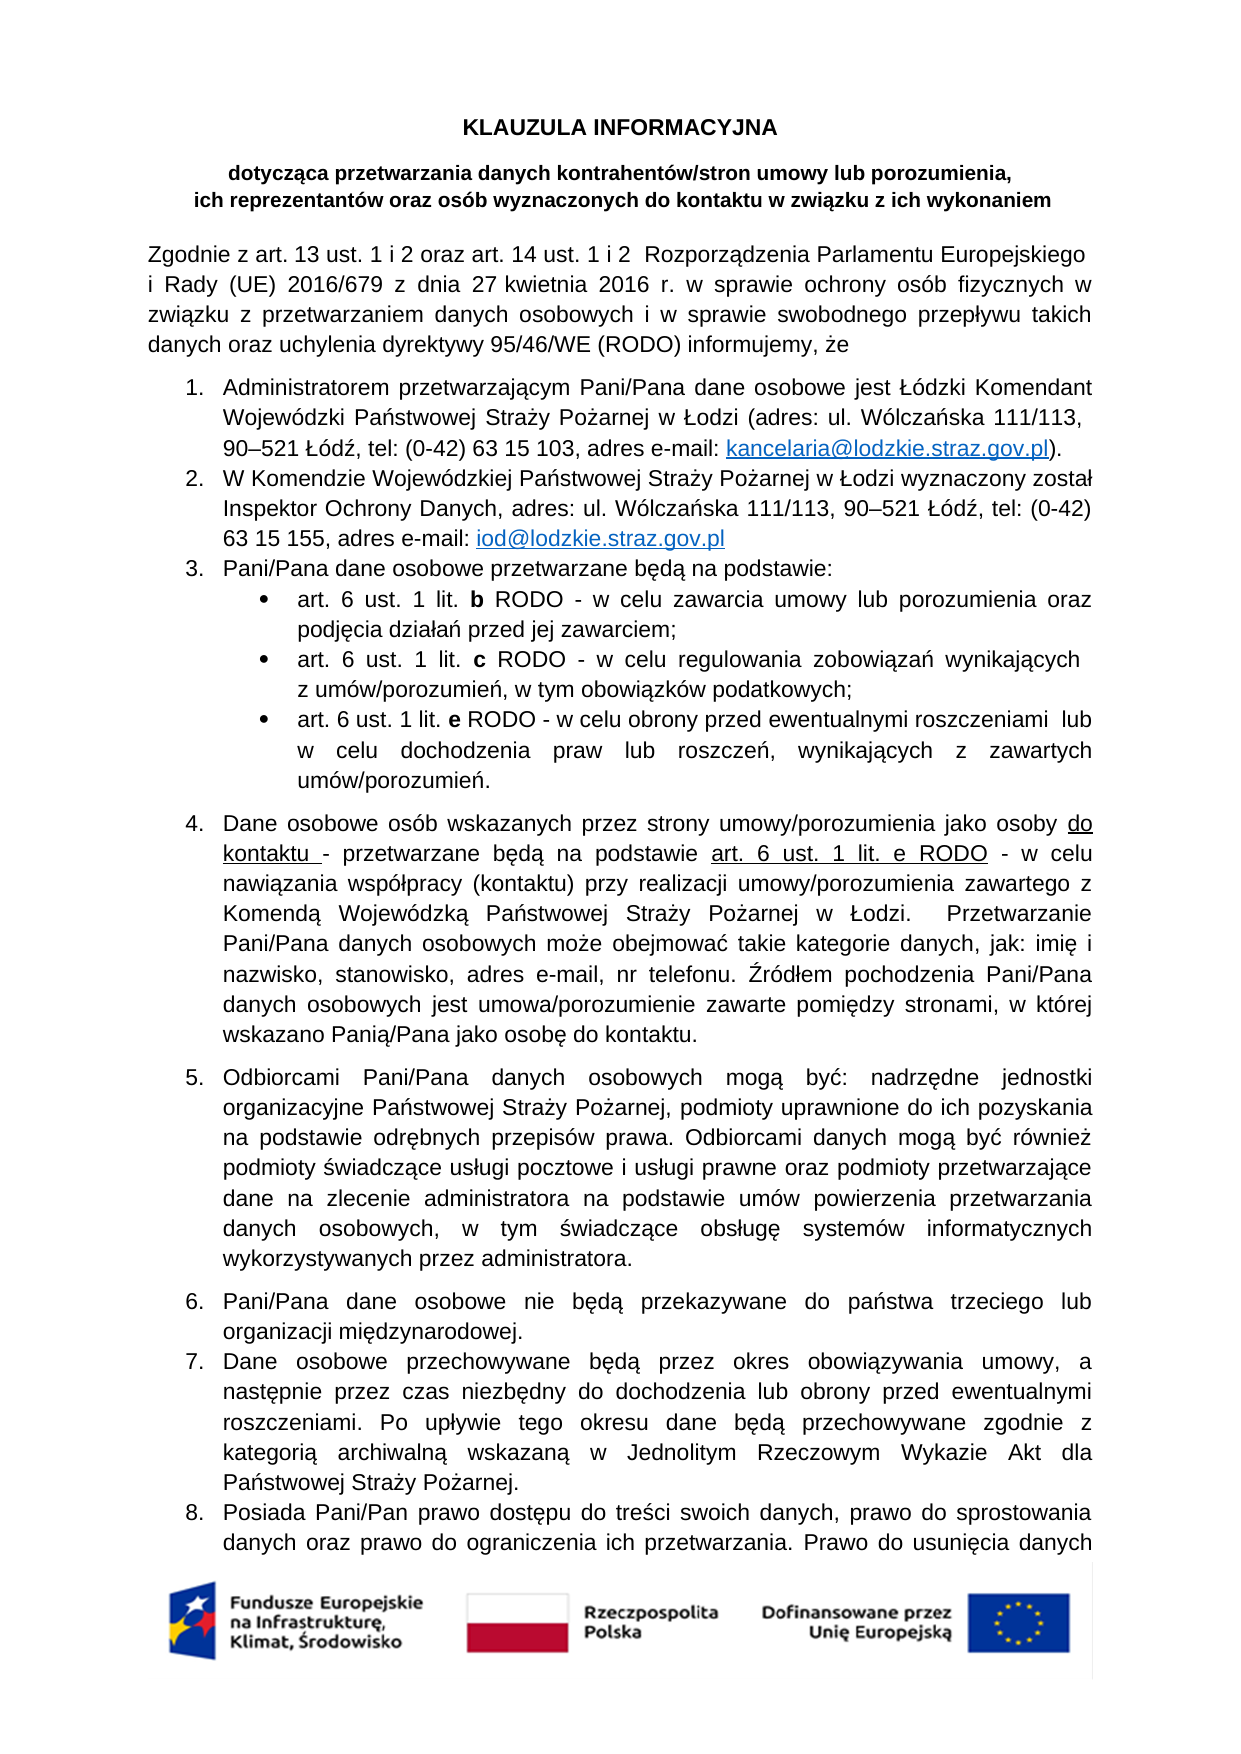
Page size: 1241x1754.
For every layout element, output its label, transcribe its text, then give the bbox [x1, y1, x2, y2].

list Odbiorcami Pani/Pana danych osobowych mogą być: nadrzędne jednostki organizacyjne Państwowej Straży Pożarnej, podmioty uprawnione do ich pozyskania na podstawie odrębnych przepisów prawa. Odbiorcami danych mogą być również podmioty świadczące usługi pocztowe i usługi prawne oraz podmioty przetwarzające dane na zlecenie administratora na podstawie umów powierzenia przetwarzania danych osobowych, w tym świadczące obsługę systemów informatycznych wykorzystywanych przez administratora. [185, 1064, 1093, 1271]
text dotycząca przetwarzania danych kontrahentów/stron umowy lub porozumienia, ich reprezentantów oraz osób wyznaczonych do kontaktu w związku z ich wykonaniem [148, 161, 1093, 212]
list Administratorem przetwarzającym Pani/Pana dane osobowe jest Łódzki Komendant Wojewódzki Państwowej Straży Pożarnej w Łodzi (adres: ul. Wólczańska 111/113, 90–521 Łódź, tel: (0-42) 63 15 103, adres e-mail: kancelaria@lodzkie.straz.gov.pl). [185, 374, 1093, 461]
text Zgodnie z art. 13 ust. 1 i 2 oraz art. 14 ust. 1 i 2 Rozporządzenia Parlamentu Europejskiego i Rady (UE) 2016/679 z dnia 27 kwietnia 2016 r. w sprawie ochrony osób fizycznych w związku z przetwarzaniem danych osobowych i w sprawie swobodnego przepływu takich danych oraz uchylenia dyrektywy 95/46/WE (RODO) informujemy, że [148, 241, 1093, 358]
list art. 6 ust. 1 lit. b RODO - w celu zawarcia umowy lub porozumienia oraz podjęcia działań przed jej zawarciem; [260, 586, 1093, 642]
list Pani/Pana dane osobowe przetwarzane będą na podstawie: [185, 555, 1093, 582]
list art. 6 ust. 1 lit. e RODO - w celu obrony przed ewentualnymi roszczeniami lub w celu dochodzenia praw lub roszczeń, wynikających z zawartych umów/porozumień. [260, 706, 1093, 793]
list Dane osobowe przechowywane będą przez okres obowiązywania umowy, a następnie przez czas niezbędny do dochodzenia lub obrony przed ewentualnymi roszczeniami. Po upływie tego okresu dane będą przechowywane zgodnie z kategorią archiwalną wskazaną w Jednolitym Rzeczowym Wykazie Akt dla Państwowej Straży Pożarnej. [185, 1348, 1093, 1495]
text KLAUZULA INFORMACYJNA [148, 114, 1093, 140]
list Pani/Pana dane osobowe nie będą przekazywane do państwa trzeciego lub organizacji międzynarodowej. [185, 1288, 1093, 1344]
list W Komendzie Wojewódzkiej Państwowej Straży Pożarnej w Łodzi wyznaczony został Inspektor Ochrony Danych, adres: ul. Wólczańska 111/113, 90–521 Łódź, tel: (0-42) 63 15 155, adres e-mail: iod@lodzkie.straz.gov.pl [185, 465, 1093, 551]
picture [147, 1562, 1093, 1681]
list art. 6 ust. 1 lit. c RODO - w celu regulowania zobowiązań wynikających z umów/porozumień, w tym obowiązków podatkowych; [260, 646, 1093, 702]
list Dane osobowe osób wskazanych przez strony umowy/porozumienia jako osoby do kontaktu - przetwarzane będą na podstawie art. 6 ust. 1 lit. e RODO - w celu nawiązania współpracy (kontaktu) przy realizacji umowy/porozumienia zawartego z Komendą Wojewódzką Państwowej Straży Pożarnej w Łodzi. Przetwarzanie Pani/Pana danych osobowych może obejmować takie kategorie danych, jak: imię i nazwisko, stanowisko, adres e-mail, nr telefonu. Źródłem pochodzenia Pani/Pana danych osobowych jest umowa/porozumienie zawarte pomiędzy stronami, w której wskazano Panią/Pana jako osobę do kontaktu. [185, 809, 1093, 1047]
